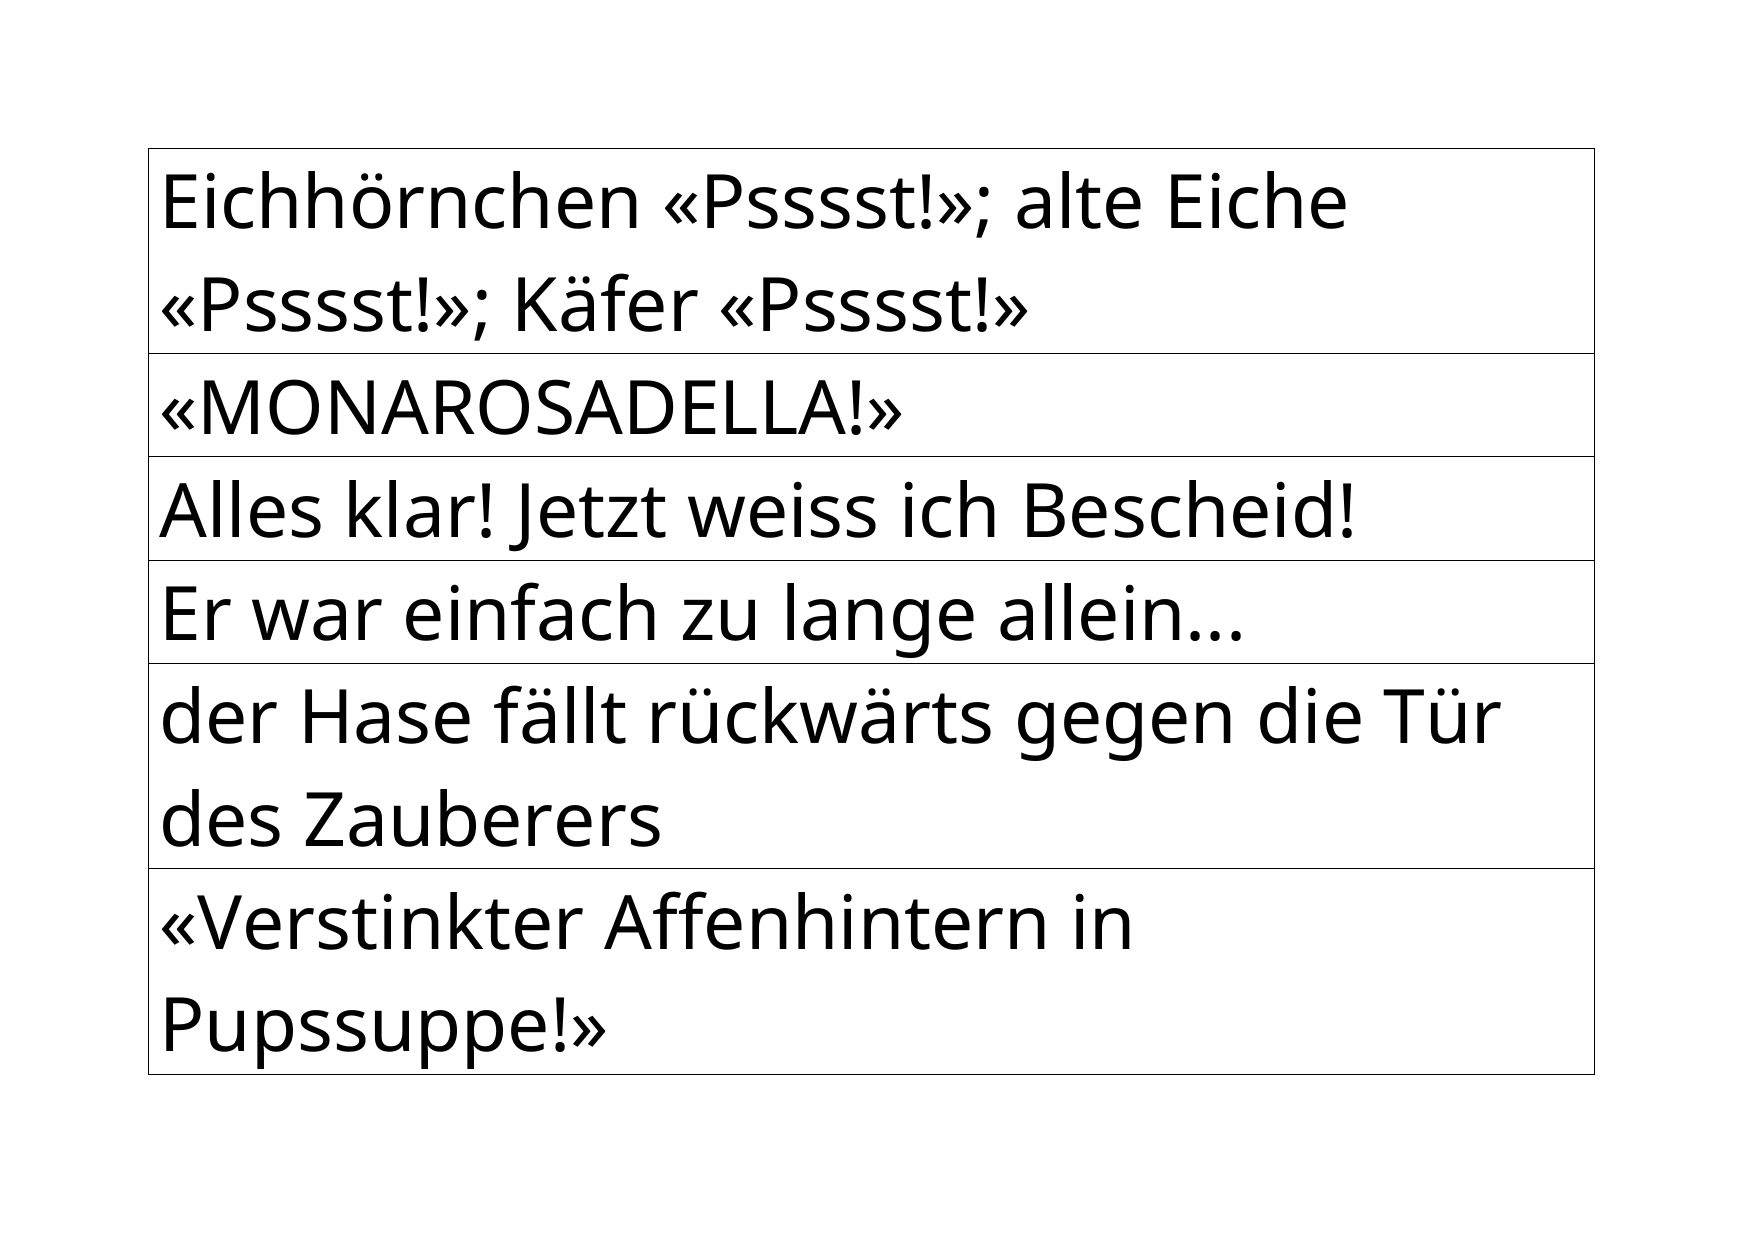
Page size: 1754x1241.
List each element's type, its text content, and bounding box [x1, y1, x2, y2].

table_cell der Hase fällt rückwärts gegen die Tür des Zauberers [149, 664, 1594, 868]
table_cell Alles klar! Jetzt weiss ich Bescheid! [149, 457, 1594, 559]
table_cell «Verstinkter Affenhintern in Pupssuppe!» [149, 869, 1594, 1073]
table_cell Eichhörnchen «Psssst!»; alte Eiche «Psssst!»; Käfer «Psssst!» [149, 149, 1594, 353]
table_cell «MONAROSADELLA!» [149, 354, 1594, 456]
table_cell Er war einfach zu lange allein... [149, 561, 1594, 663]
